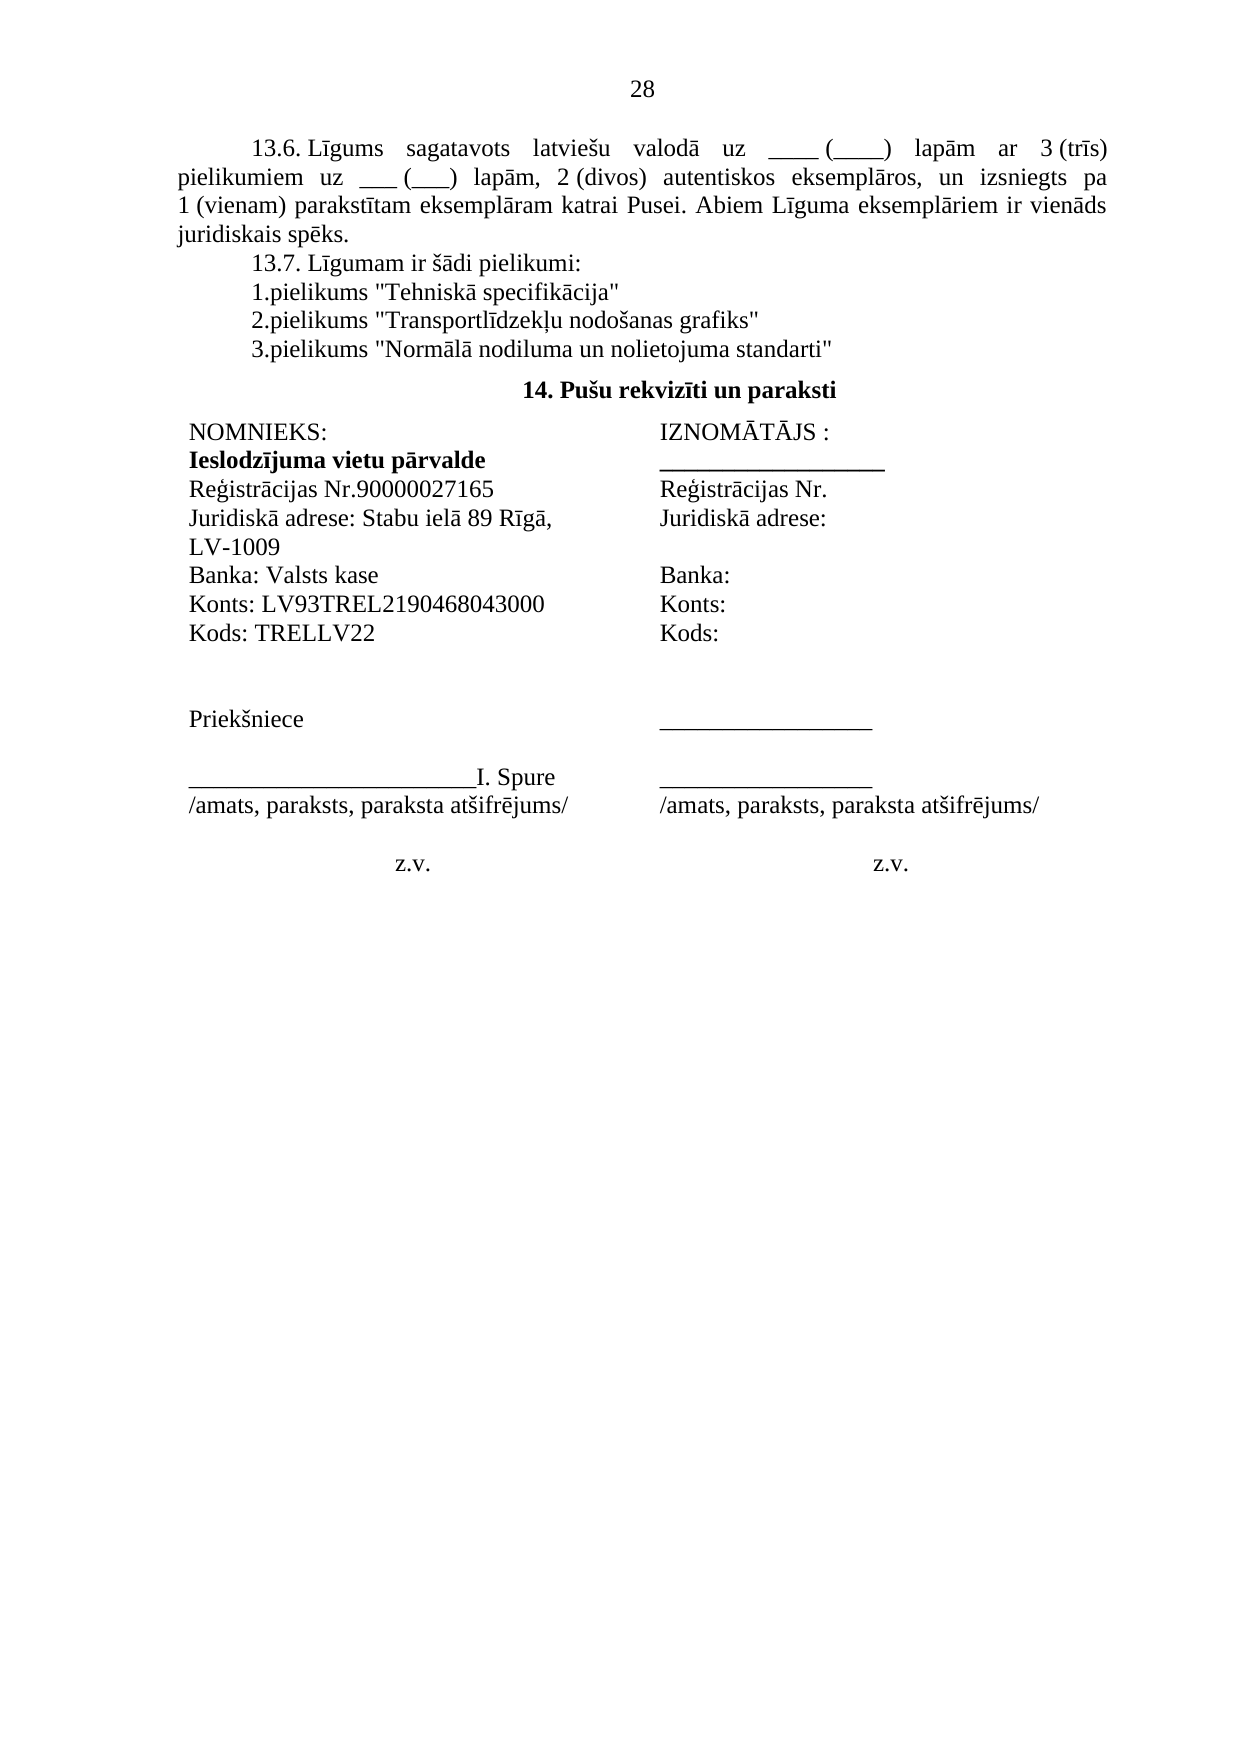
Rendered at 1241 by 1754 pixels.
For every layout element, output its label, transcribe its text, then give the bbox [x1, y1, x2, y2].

table_cell Ieslodzījuma vietu pārvalde [177, 445, 648, 474]
table_cell Banka: Konts: [648, 560, 1133, 618]
table_cell Banka: Valsts kase Konts: LV93TREL2190468043000 [177, 560, 648, 618]
table_cell _________________ _________________ /amats, paraksts, paraksta atšifrējums/ [648, 675, 1133, 819]
text 14. Pušu rekvizīti un paraksti [177, 375, 1107, 404]
table_cell Reģistrācijas Nr.90000027165 Juridiskā adrese: Stabu ielā 89 Rīgā, LV-1009 [177, 474, 648, 560]
table_header IZNOMĀTĀJS : [648, 417, 1133, 445]
text 1.pielikums "Tehniskā specifikācija" [177, 277, 1107, 305]
table_cell Kods: [648, 618, 1133, 675]
text 2.pielikums "Transportlīdzekļu nodošanas grafiks" [177, 305, 1107, 334]
text 3.pielikums "Normālā nodiluma un nolietojuma standarti" [177, 334, 1107, 363]
table_cell Priekšniece _______________________I. Spure /amats, paraksts, paraksta atšifrējums/ [177, 675, 648, 819]
table_cell Kods: TRELLV22 [177, 618, 648, 675]
table_cell z.v. [648, 819, 1133, 877]
text 13.7. Līgumam ir šādi pielikumi: [177, 248, 1107, 277]
table_cell Reģistrācijas Nr. Juridiskā adrese: [648, 474, 1133, 560]
table_cell z.v. [177, 819, 648, 877]
text 13.6. Līgums sagatavots latviešu valodā uz ____ (____) lapām ar 3 (trīs) pielikumiem uz ___ (___) lapām, 2 (divos) autentiskos eksemplāros, un izsniegts pa 1 (vienam) parakstītam eksemplāram katrai Pusei. Abiem Līguma eksemplāriem ir vienāds juridiskais spēks. [177, 133, 1107, 248]
table_cell __________________ [648, 445, 1133, 474]
table_header NOMNIEKS: [177, 417, 648, 445]
